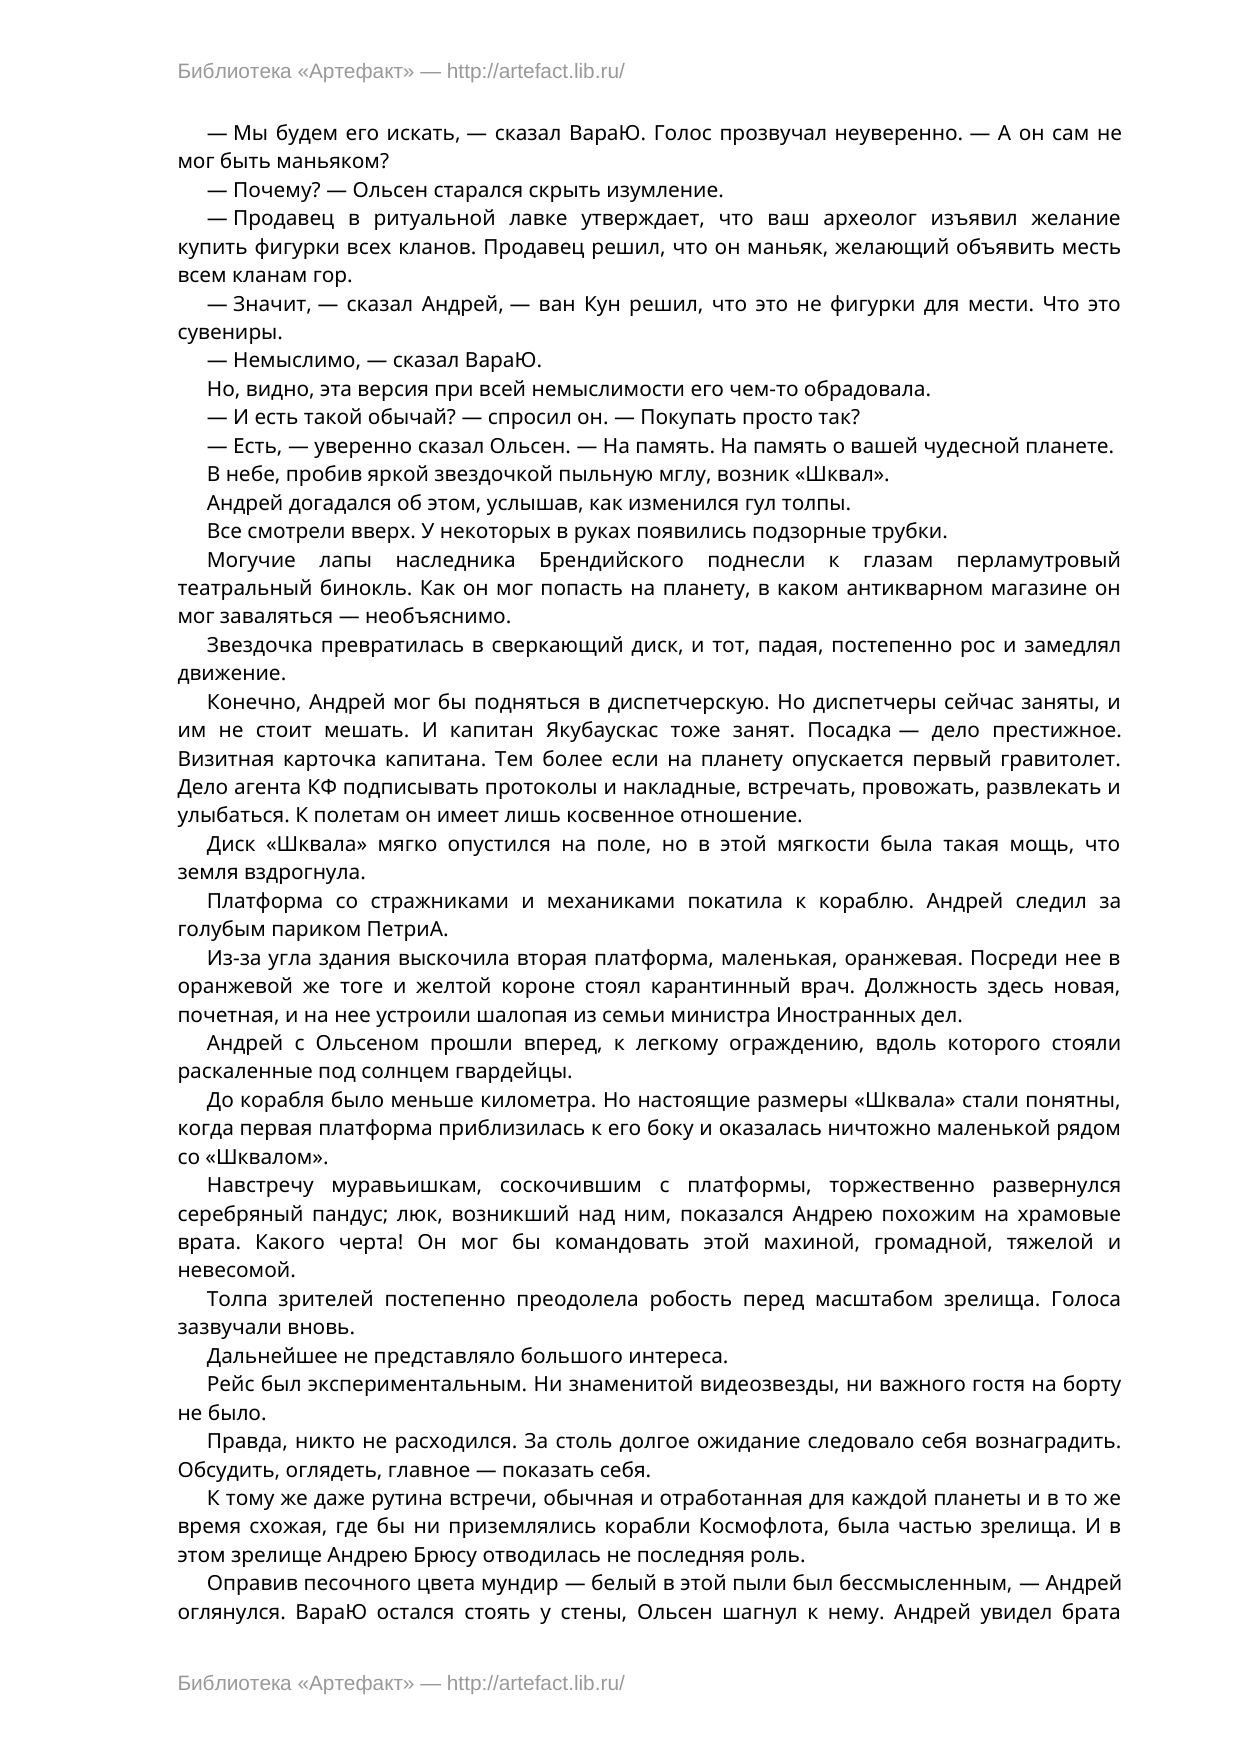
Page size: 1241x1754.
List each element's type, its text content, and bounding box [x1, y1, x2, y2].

text Навстречу муравьишкам, соскочившим с платформы, торжественно развернулся серебряный пандус; люк, возникший над ним, показался Андрею похожим на храмовые врата. Какого черта! Он мог бы командовать этой махиной, громадной, тяжелой и невесомой. [177, 1170, 1122, 1284]
text Могучие лапы наследника Брендийского поднесли к глазам перламутровый театральный бинокль. Как он мог попасть на планету, в каком антикварном магазине он мог заваляться — необъяснимо. [177, 545, 1122, 630]
text Диск «Шквала» мягко опустился на поле, но в этой мягкости была такая мощь, что земля вздрогнула. [177, 829, 1122, 886]
text — Продавец в ритуальной лавке утверждает, что ваш археолог изъявил желание купить фигурки всех кланов. Продавец решил, что он маньяк, желающий объявить месть всем кланам гор. [177, 203, 1122, 289]
text Толпа зрителей постепенно преодолела робость перед масштабом зрелища. Голоса зазвучали вновь. [177, 1284, 1122, 1341]
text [177, 1568, 1122, 1625]
text — Мы будем его искать, — сказал ВараЮ. Голос прозвучал неуверенно. — А он сам не мог быть маньяком? [177, 118, 1122, 175]
text Из-за угла здания выскочила вторая платформа, маленькая, оранжевая. Посреди нее в оранжевой же тоге и желтой короне стоял карантинный врач. Должность здесь новая, почетная, и на нее устроили шалопая из семьи министра Иностранных дел. [177, 943, 1122, 1028]
text — Почему? — Ольсен старался скрыть изумление. [177, 175, 1122, 203]
text Дальнейшее не представляло большого интереса. [177, 1341, 1122, 1369]
text Платформа со стражниками и механиками покатила к кораблю. Андрей следил за голубым париком ПетриА. [177, 886, 1122, 943]
text К тому же даже рутина встречи, обычная и отработанная для каждой планеты и в то же время схожая, где бы ни приземлялись корабли Космофлота, была частью зрелища. И в этом зрелище Андрею Брюсу отводилась не последняя роль. [177, 1483, 1122, 1568]
text Правда, никто не расходился. За столь долгое ожидание следовало себя вознаградить. Обсудить, оглядеть, главное — показать себя. [177, 1426, 1122, 1483]
text Рейс был экспериментальным. Ни знаменитой видеозвезды, ни важного гостя на борту не было. [177, 1369, 1122, 1426]
text — Значит, — сказал Андрей, — ван Кун решил, что это не фигурки для мести. Что это сувениры. [177, 289, 1122, 346]
text Андрей догадался об этом, услышав, как изменился гул толпы. [177, 488, 1122, 516]
text Звездочка превратилась в сверкающий диск, и тот, падая, постепенно рос и замедлял движение. [177, 630, 1122, 687]
text До корабля было меньше километра. Но настоящие размеры «Шквала» стали понятны, когда первая платформа приблизилась к его боку и оказалась ничтожно маленькой рядом со «Шквалом». [177, 1085, 1122, 1170]
text — И есть такой обычай? — спросил он. — Покупать просто так? [177, 402, 1122, 431]
text В небе, пробив яркой звездочкой пыльную мглу, возник «Шквал». [177, 459, 1122, 488]
text Все смотрели вверх. У некоторых в руках появились подзорные трубки. [177, 516, 1122, 545]
text Но, видно, эта версия при всей немыслимости его чем-то обрадовала. [177, 374, 1122, 402]
text Конечно, Андрей мог бы подняться в диспетчерскую. Но диспетчеры сейчас заняты, и им не стоит мешать. И капитан Якубаускас тоже занят. Посадка — дело престижное. Визитная карточка капитана. Тем более если на планету опускается первый гравитолет. Дело агента КФ подписывать протоколы и накладные, встречать, провожать, развлекать и улыбаться. К полетам он имеет лишь косвенное отношение. [177, 687, 1122, 829]
text — Есть, — уверенно сказал Ольсен. — На память. На память о вашей чудесной планете. [177, 431, 1122, 459]
text — Немыслимо, — сказал ВараЮ. [177, 346, 1122, 374]
text Андрей с Ольсеном прошли вперед, к легкому ограждению, вдоль которого стояли раскаленные под солнцем гвардейцы. [177, 1028, 1122, 1085]
